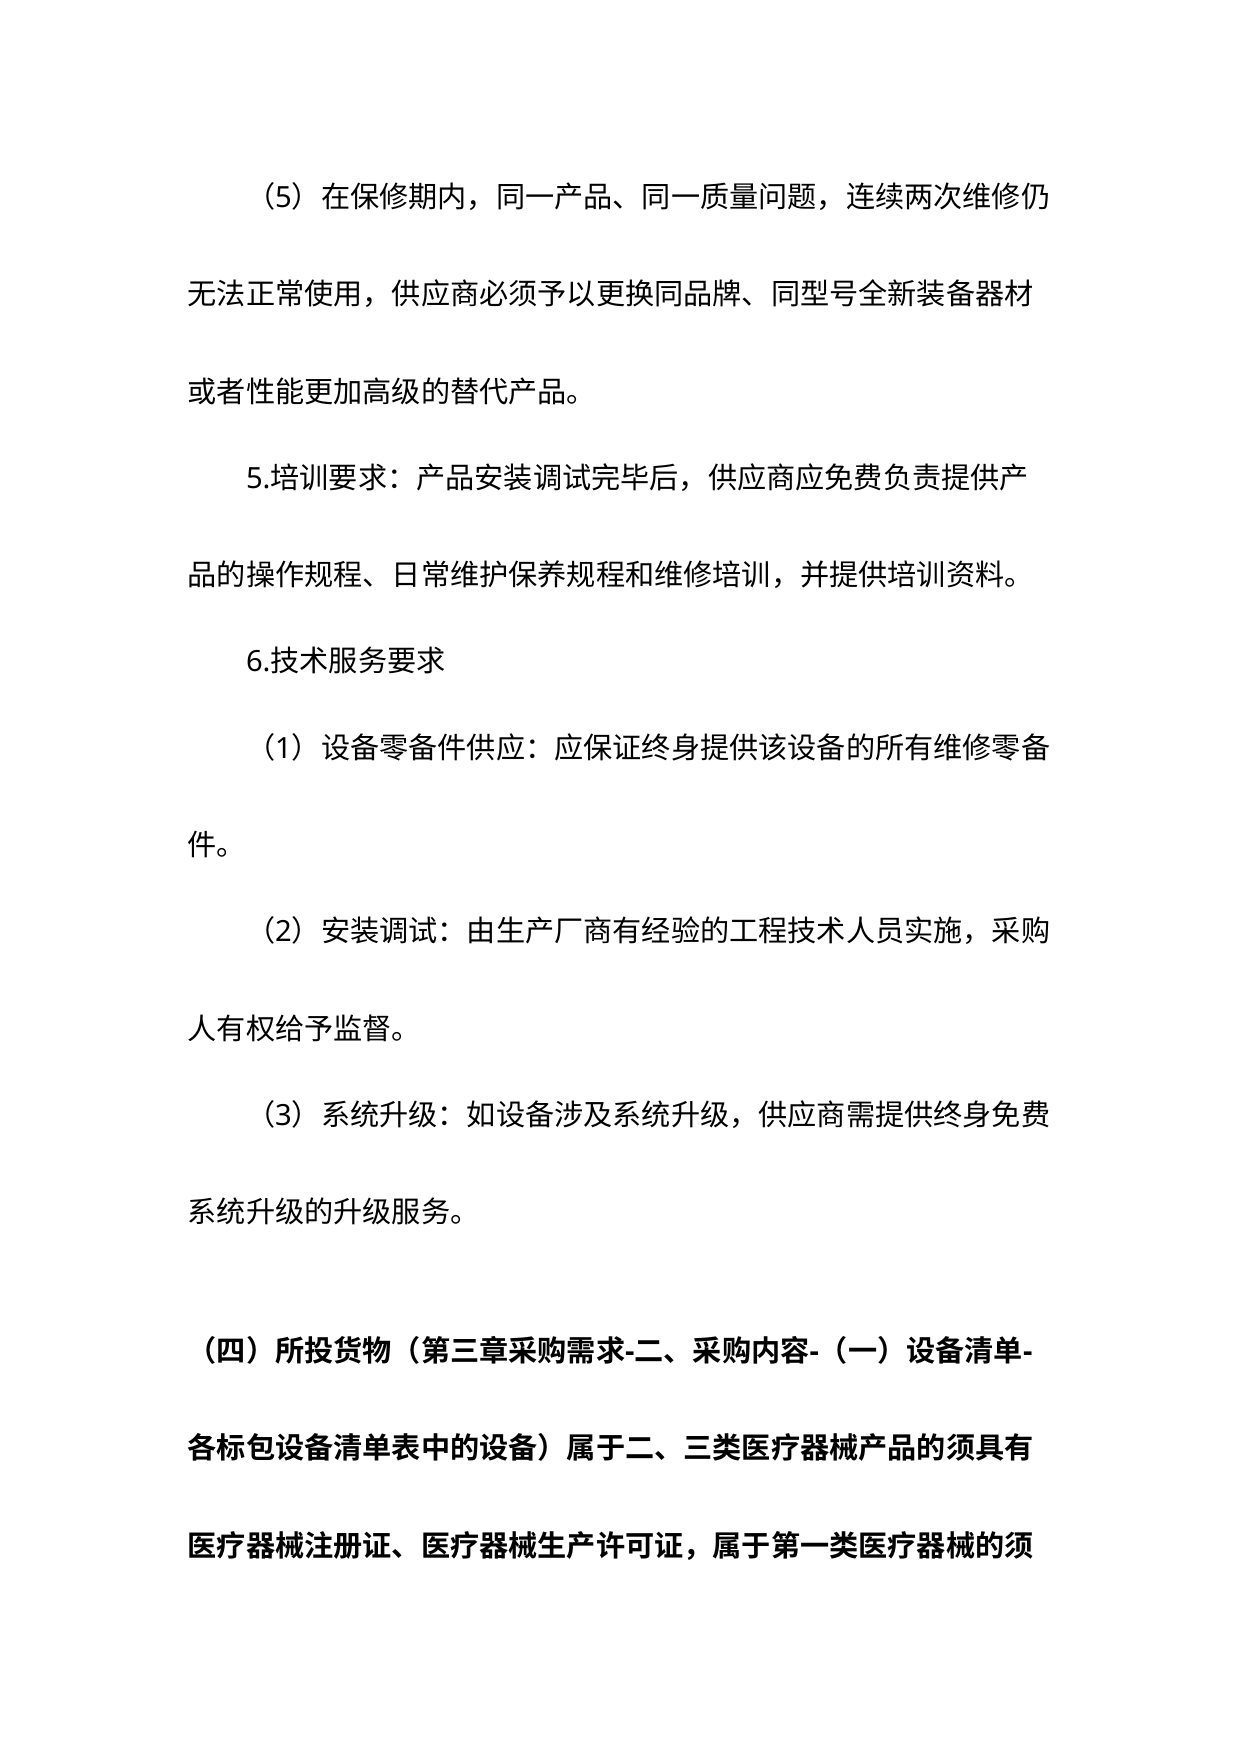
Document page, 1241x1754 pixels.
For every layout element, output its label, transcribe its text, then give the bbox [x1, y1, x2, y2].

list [187, 1316, 1053, 1576]
text （3）系统升级：如设备涉及系统升级，供应商需提供终身免费系统升级的升级服务。 [187, 1080, 1053, 1243]
text （1）设备零备件供应：应保证终身提供该设备的所有维修零备件。 [187, 713, 1053, 875]
text 6.技术服务要求 [187, 627, 1053, 692]
text （5）在保修期内，同一产品、同一质量问题，连续两次维修仍无法正常使用，供应商必须予以更换同品牌、同型号全新装备器材或者性能更加高级的替代产品。 [187, 162, 1053, 422]
text 5.培训要求：产品安装调试完毕后，供应商应免费负责提供产品的操作规程、日常维护保养规程和维修培训，并提供培训资料。 [187, 443, 1053, 606]
text （2）安装调试：由生产厂商有经验的工程技术人员实施，采购人有权给予监督。 [187, 897, 1053, 1059]
